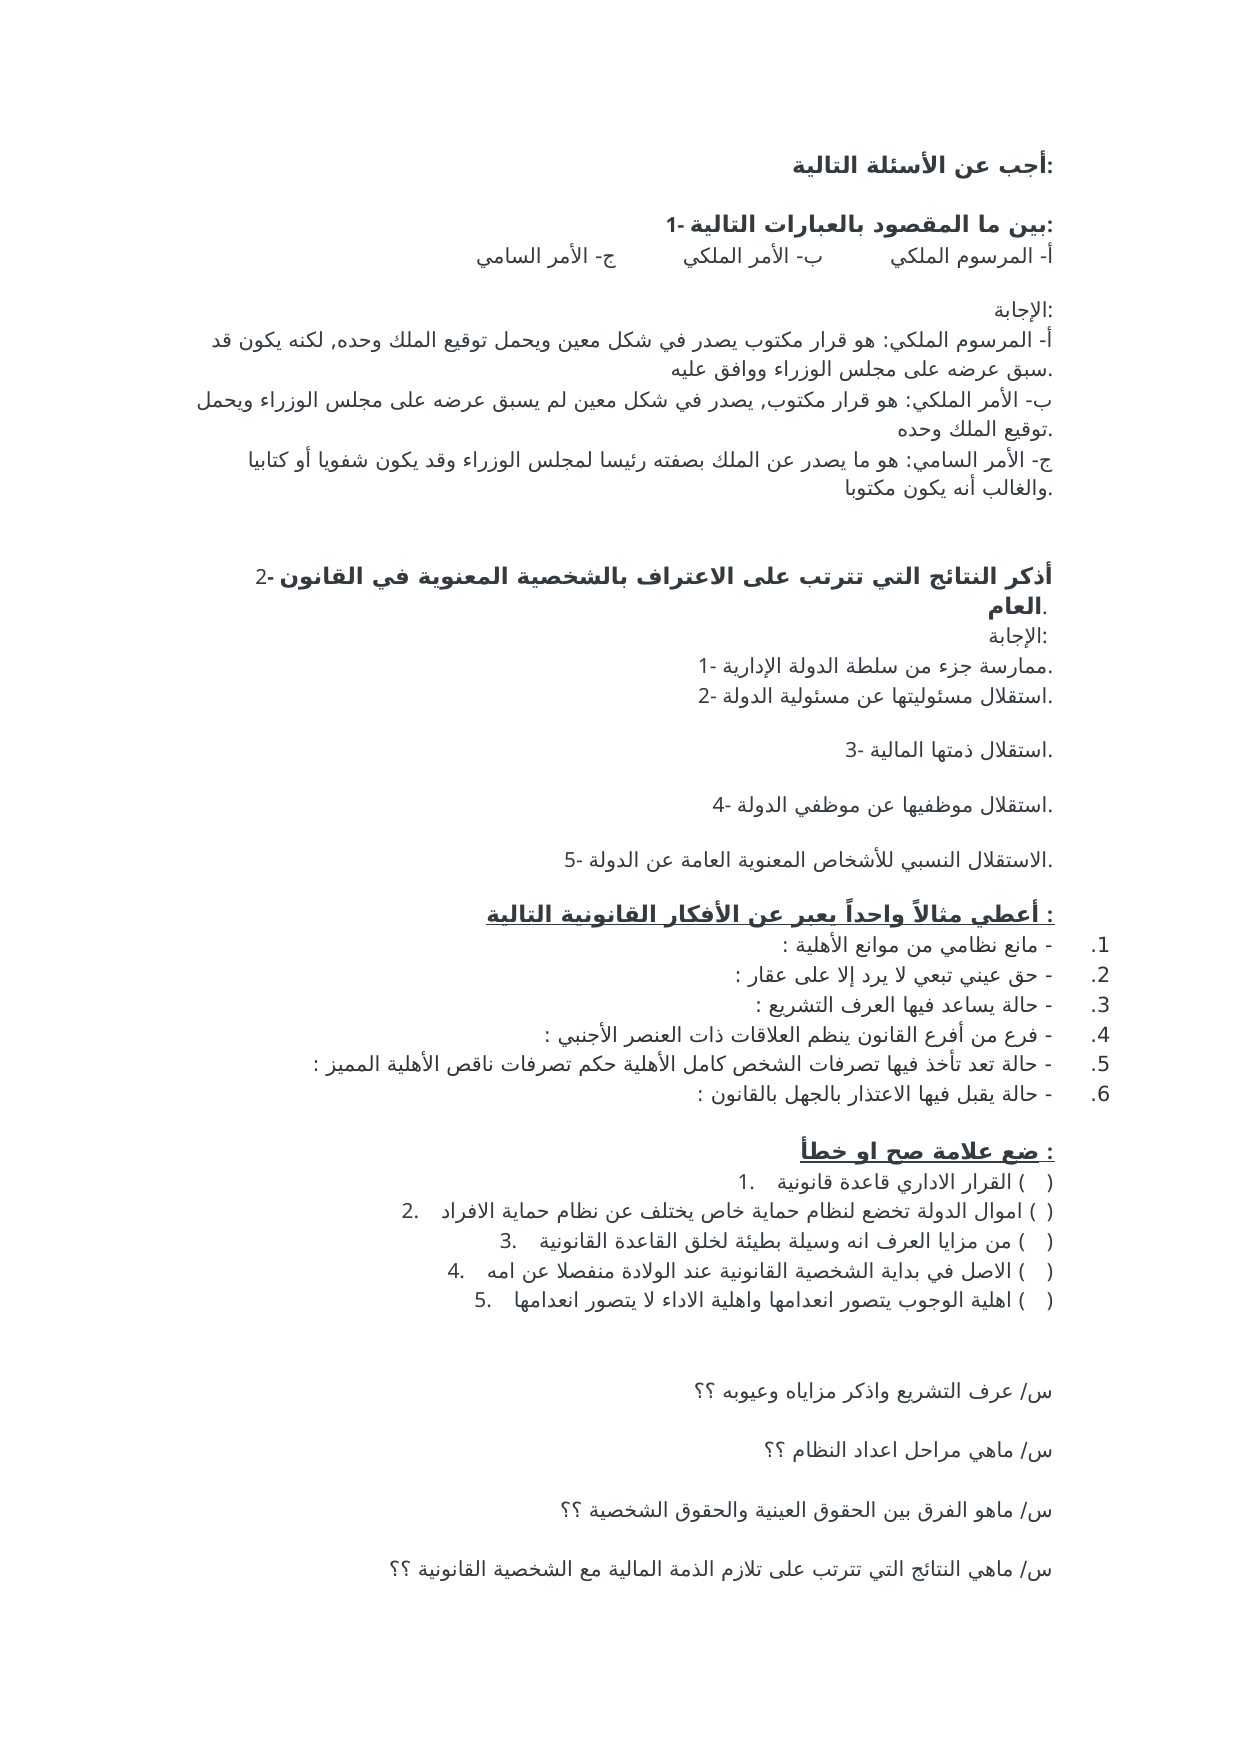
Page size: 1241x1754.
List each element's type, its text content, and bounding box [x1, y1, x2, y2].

text 5- الاستقلال النسبي للأشخاص المعنوية العامة عن الدولة. [187, 844, 1053, 873]
list - حق عيني تبعي لا يرد إلا على عقار : [187, 958, 1090, 987]
text الإجابة: أ- المرسوم الملكي: هو قرار مكتوب يصدر في شكل معين ويحمل توقيع الملك وحده, لكنه يكون قد سبق عرضه على مجلس الوزراء ووافق عليه. ب- الأمر الملكي: هو قرار مكتوب, يصدر في شكل معين لم يسبق عرضه على مجلس الوزراء ويحمل توقيع الملك وحده. [187, 294, 1053, 442]
text 2- استقلال مسئوليتها عن مسئولية الدولة. [187, 680, 1053, 709]
list - حالة تعد تأخذ فيها تصرفات الشخص كامل الأهلية حكم تصرفات ناقص الأهلية المميز : [187, 1047, 1090, 1077]
list - مانع نظامي من موانع الأهلية : [187, 928, 1090, 958]
text ج- الأمر السامي: هو ما يصدر عن الملك بصفته رئيسا لمجلس الوزراء وقد يكون شفويا أو كتابيا والغالب أنه يكون مكتوبا. 2- أذكر النتائج التي تترتب على الاعتراف بالشخصية المعنوية في القانون العام. الإجابة: 1- ممارسة جزء من سلطة الدولة الإدارية. [187, 442, 1053, 680]
list - حالة يقبل فيها الاعتذار بالجهل بالقانون : [187, 1077, 1090, 1106]
text أ- المرسوم الملكي ب- الأمر الملكي ج- الأمر السامي [187, 239, 1053, 269]
text أعطي مثالاً واحداً يعبر عن الأفكار القانونية التالية : [187, 898, 1053, 928]
text 4- استقلال موظفيها عن موظفي الدولة. [187, 789, 1053, 819]
text أجب عن الأسئلة التالية: 1- بين ما المقصود بالعبارات التالية: [187, 150, 1053, 239]
list - حالة يساعد فيها العرف التشريع : [187, 987, 1090, 1017]
text ضع علامة صح او خطأ : 1. القرار الاداري قاعدة قانونية ( ) 2. اموال الدولة تخضع لنظام حماية خاص يختلف عن نظام حماية الافراد ( ) 3. من مزايا العرف انه وسيلة بطيئة لخلق القاعدة القانونية ( ) 4. الاصل في بداية الشخصية القانونية عند الولادة منفصلا عن امه ( ) 5. اهلية الوجوب يتصور انعدامها واهلية الاداء لا يتصور انعدامها ( ) س/ عرف التشريع واذكر مزاياه وعيوبه ؟؟ س/ ماهي مراحل اعداد النظام ؟؟ س/ ماهو الفرق بين الحقوق العينية والحقوق الشخصية ؟؟ س/ ماهي النتائج التي تترتب على تلازم الذمة المالية مع الشخصية القانونية ؟؟ [187, 1106, 1053, 1581]
text 3- استقلال ذمتها المالية. [187, 734, 1053, 764]
list - فرع من أفرع القانون ينظم العلاقات ذات العنصر الأجنبي : [187, 1017, 1090, 1047]
